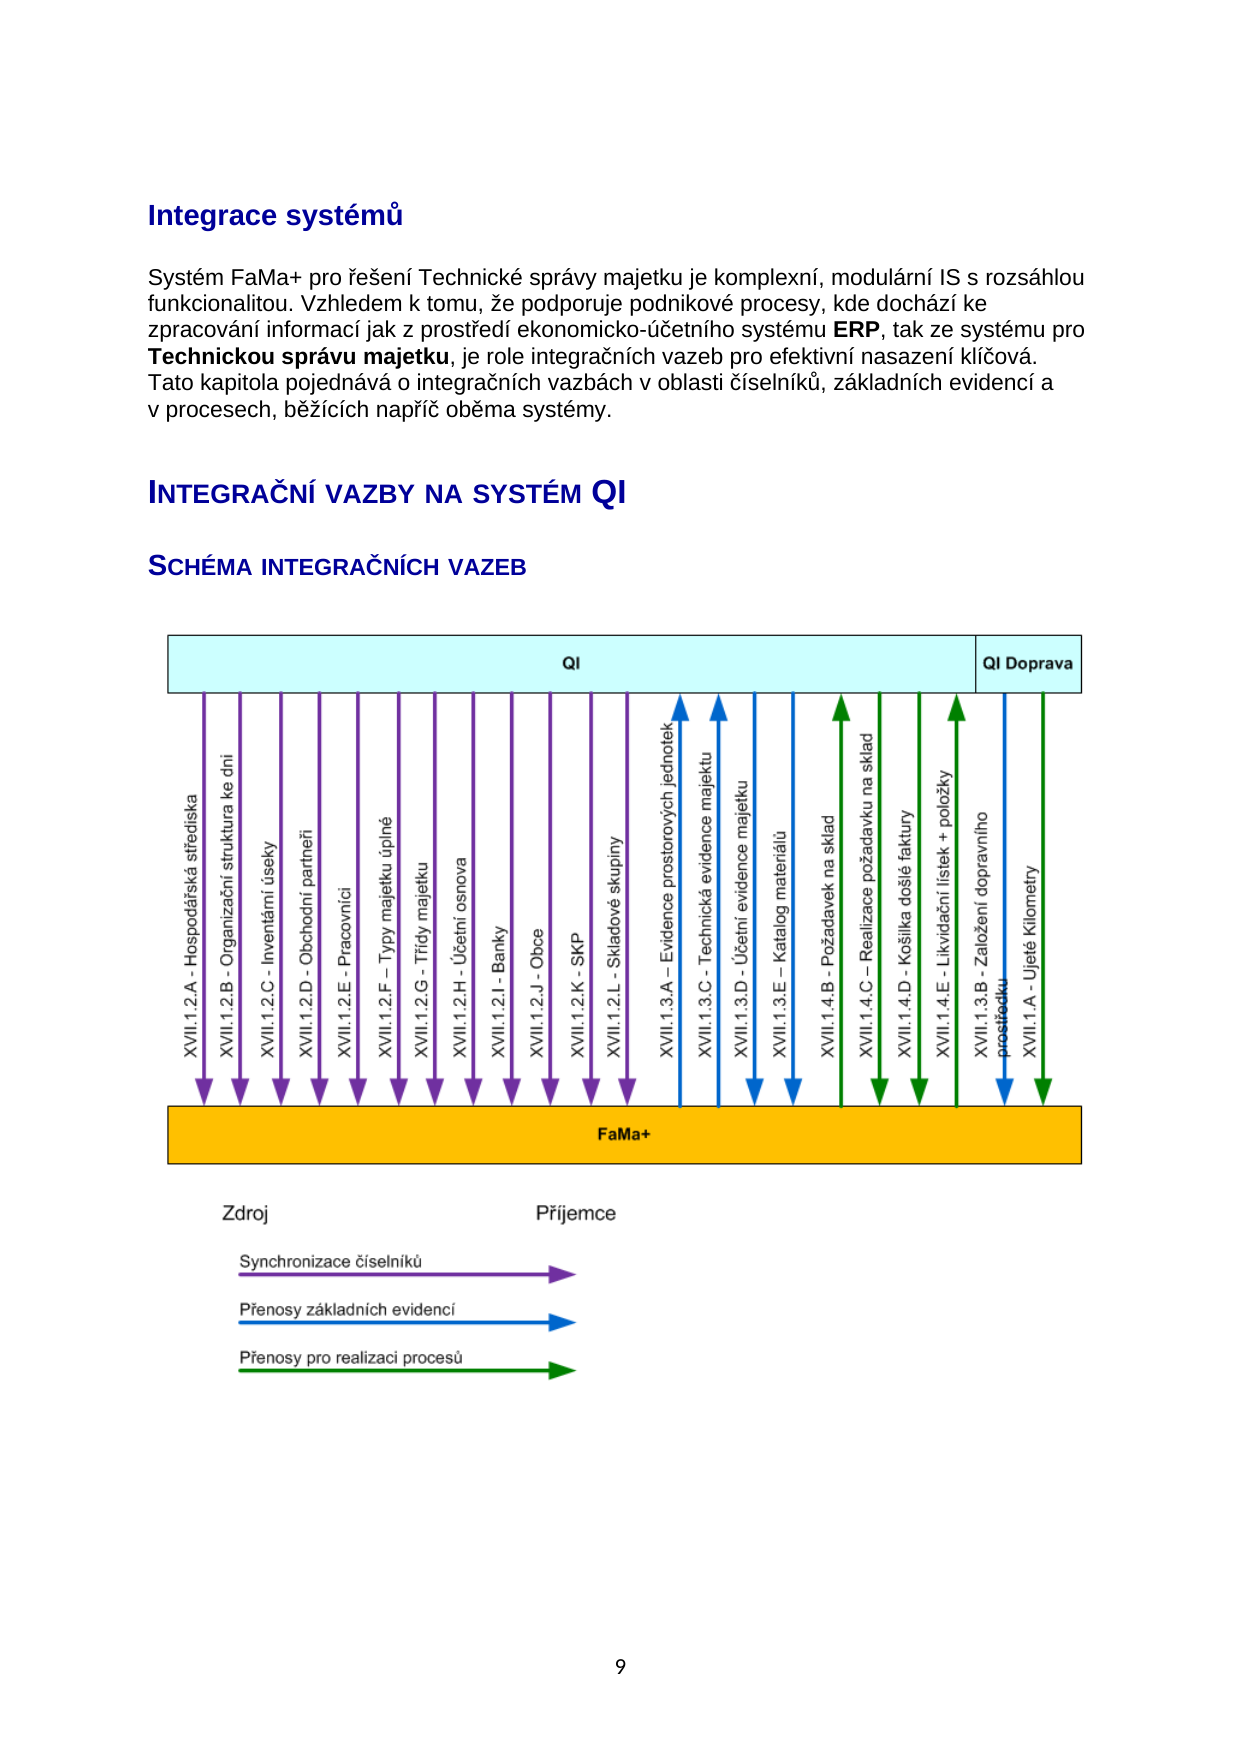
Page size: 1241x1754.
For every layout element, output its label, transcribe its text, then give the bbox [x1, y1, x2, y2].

text Systém FaMa+ pro řešení Technické správy majetku je komplexní, modulární IS s rozsáhlou funkcionalitou. Vzhledem k tomu, že podporuje podnikové procesy, kde dochází ke zpracování informací jak z prostředí ekonomicko-účetního systému ERP, tak ze systému pro Technickou správu majetku, je role integračních vazeb pro efektivní nasazení klíčová. [148, 264, 1093, 369]
picture [147, 606, 1093, 1424]
text Integrace systémů [148, 198, 1093, 231]
list Schéma integračních vazeb [148, 548, 1093, 581]
list Integrační vazby na systém QI [148, 472, 1093, 510]
text Tato kapitola pojednává o integračních vazbách v oblasti číselníků, základních evidencí a v procesech, běžících napříč oběma systémy. [148, 369, 1093, 422]
